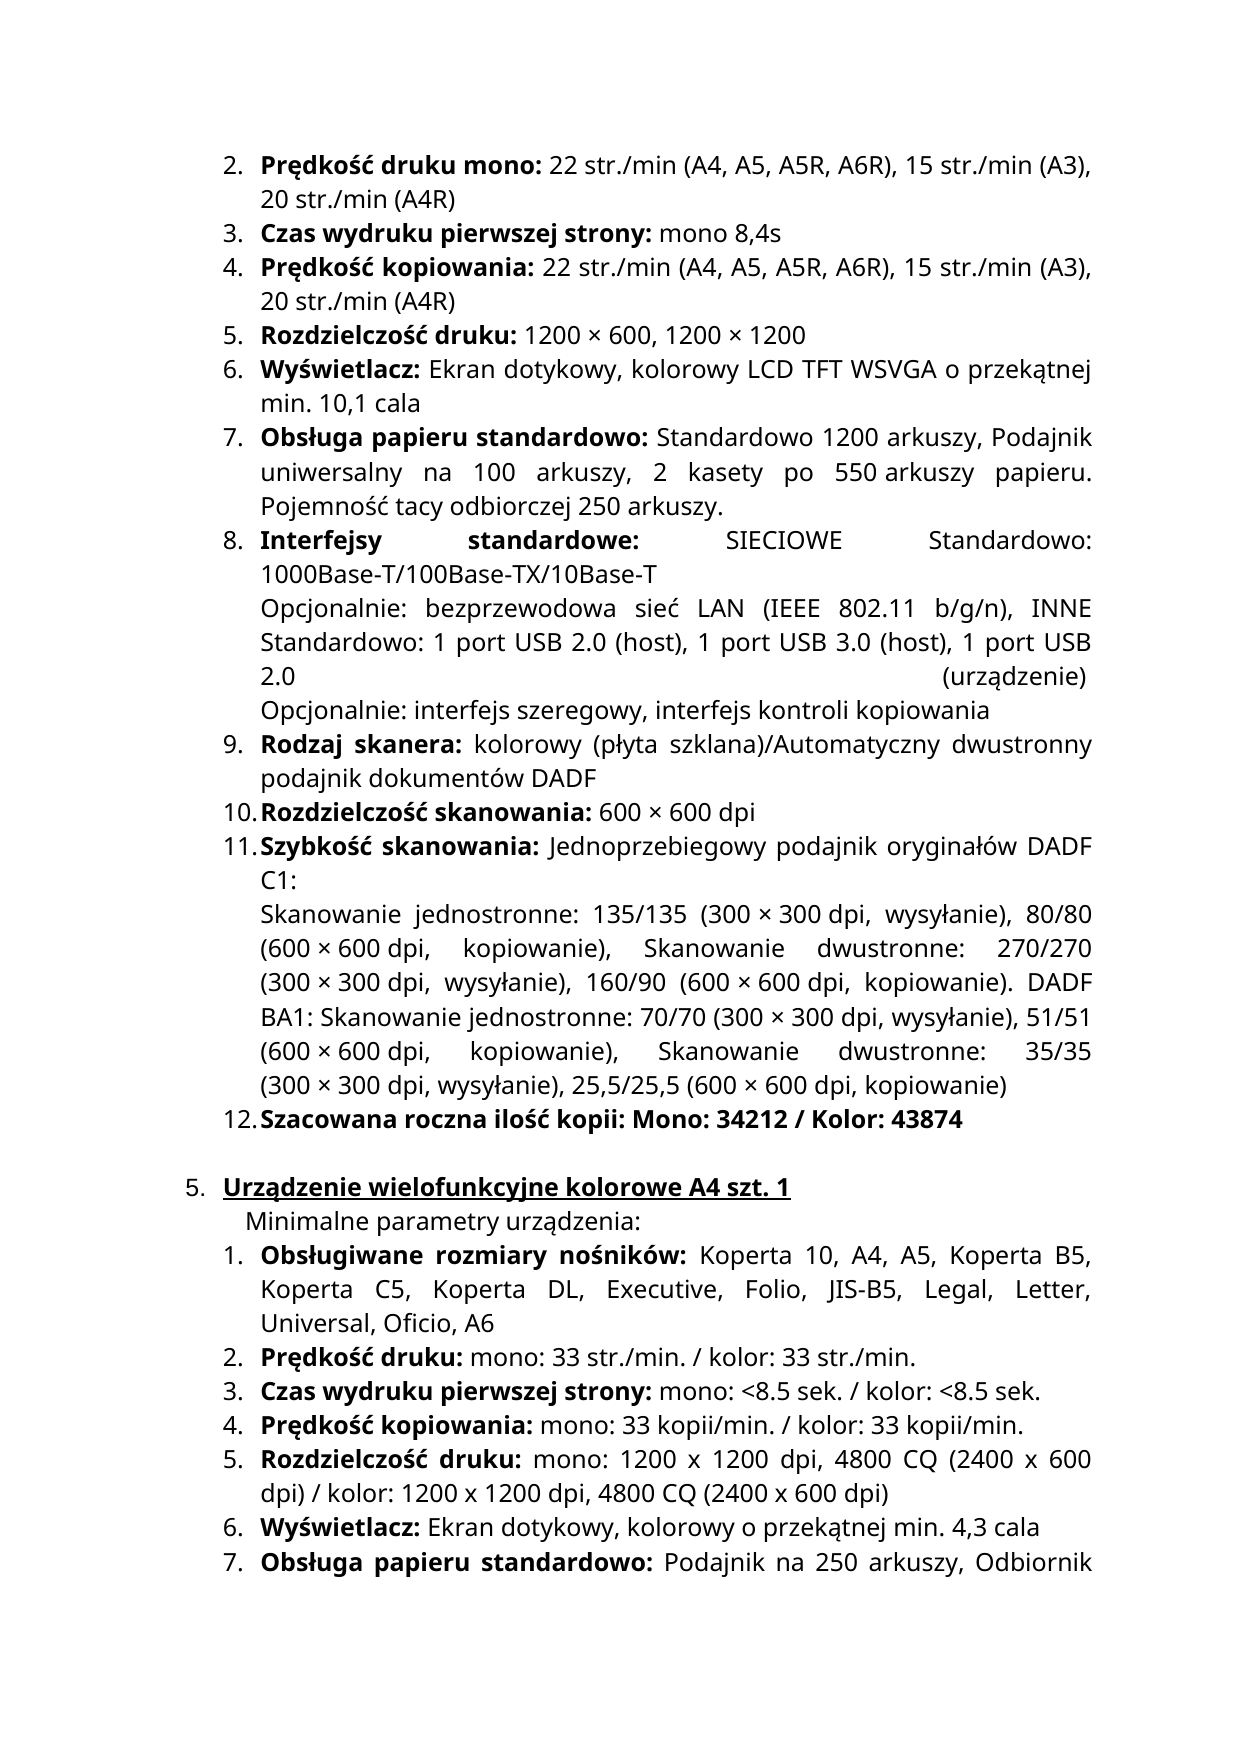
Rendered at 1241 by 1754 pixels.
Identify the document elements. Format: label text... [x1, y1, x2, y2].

list Prędkość kopiowania: mono: 33 kopii/min. / kolor: 33 kopii/min. [223, 1408, 1093, 1442]
list Urządzenie wielofunkcyjne kolorowe A4 szt. 1 [185, 1169, 1093, 1203]
list Rozdzielczość skanowania: 600 × 600 dpi [223, 795, 1093, 829]
list Czas wydruku pierwszej strony: mono: <8.5 sek. / kolor: <8.5 sek. [223, 1374, 1093, 1408]
list Rozdzielczość druku: 1200 × 600, 1200 × 1200 [223, 318, 1093, 352]
list Rozdzielczość druku: mono: 1200 x 1200 dpi, 4800 CQ (2400 x 600 dpi) / kolor: 1200 x 1200 dpi, 4800 CQ (2400 x 600 dpi) [223, 1442, 1093, 1510]
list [223, 1544, 1093, 1578]
list Obsługiwane rozmiary nośników: Koperta 10, A4, A5, Koperta B5, Koperta C5, Koperta DL, Executive, Folio, JIS-B5, Legal, Letter, Universal, Oficio, A6 [223, 1238, 1093, 1340]
list Prędkość druku mono: 22 str./min (A4, A5, A5R, A6R), 15 str./min (A3), 20 str./min (A4R) [223, 148, 1093, 216]
list Prędkość kopiowania: 22 str./min (A4, A5, A5R, A6R), 15 str./min (A3), 20 str./min (A4R) [223, 250, 1093, 318]
list Obsługa papieru standardowo: Standardowo 1200 arkuszy, Podajnik uniwersalny na 100 arkuszy, 2 kasety po 550 arkuszy papieru. Pojemność tacy odbiorczej 250 arkuszy. [223, 420, 1093, 522]
list Interfejsy standardowe: SIECIOWE Standardowo: 1000Base-T/100Base-TX/10Base-T Opcjonalnie: bezprzewodowa sieć LAN (IEEE 802.11 b/g/n), INNE Standardowo: 1 port USB 2.0 (host), 1 port USB 3.0 (host), 1 port USB 2.0 (urządzenie) Opcjonalnie: interfejs szeregowy, interfejs kontroli kopiowania [223, 522, 1093, 727]
text Minimalne parametry urządzenia: [148, 1203, 1093, 1238]
list Czas wydruku pierwszej strony: mono 8,4s [223, 216, 1093, 250]
list Rodzaj skanera: kolorowy (płyta szklana)/Automatyczny dwustronny podajnik dokumentów DADF [223, 727, 1093, 795]
list Prędkość druku: mono: 33 str./min. / kolor: 33 str./min. [223, 1340, 1093, 1374]
list Szybkość skanowania: Jednoprzebiegowy podajnik oryginałów DADF C1: Skanowanie jednostronne: 135/135 (300 × 300 dpi, wysyłanie), 80/80 (600 × 600 dpi, kopiowanie), Skanowanie dwustronne: 270/270 (300 × 300 dpi, wysyłanie), 160/90 (600 × 600 dpi, kopiowanie). DADF BA1: Skanowanie jednostronne: 70/70 (300 × 300 dpi, wysyłanie), 51/51 (600 × 600 dpi, kopiowanie), Skanowanie dwustronne: 35/35 (300 × 300 dpi, wysyłanie), 25,5/25,5 (600 × 600 dpi, kopiowanie) [223, 829, 1093, 1101]
list Wyświetlacz: Ekran dotykowy, kolorowy o przekątnej min. 4,3 cala [223, 1510, 1093, 1544]
list Szacowana roczna ilość kopii: Mono: 34212 / Kolor: 43874 [223, 1101, 1093, 1135]
list Wyświetlacz: Ekran dotykowy, kolorowy LCD TFT WSVGA o przekątnej min. 10,1 cala [223, 352, 1093, 420]
